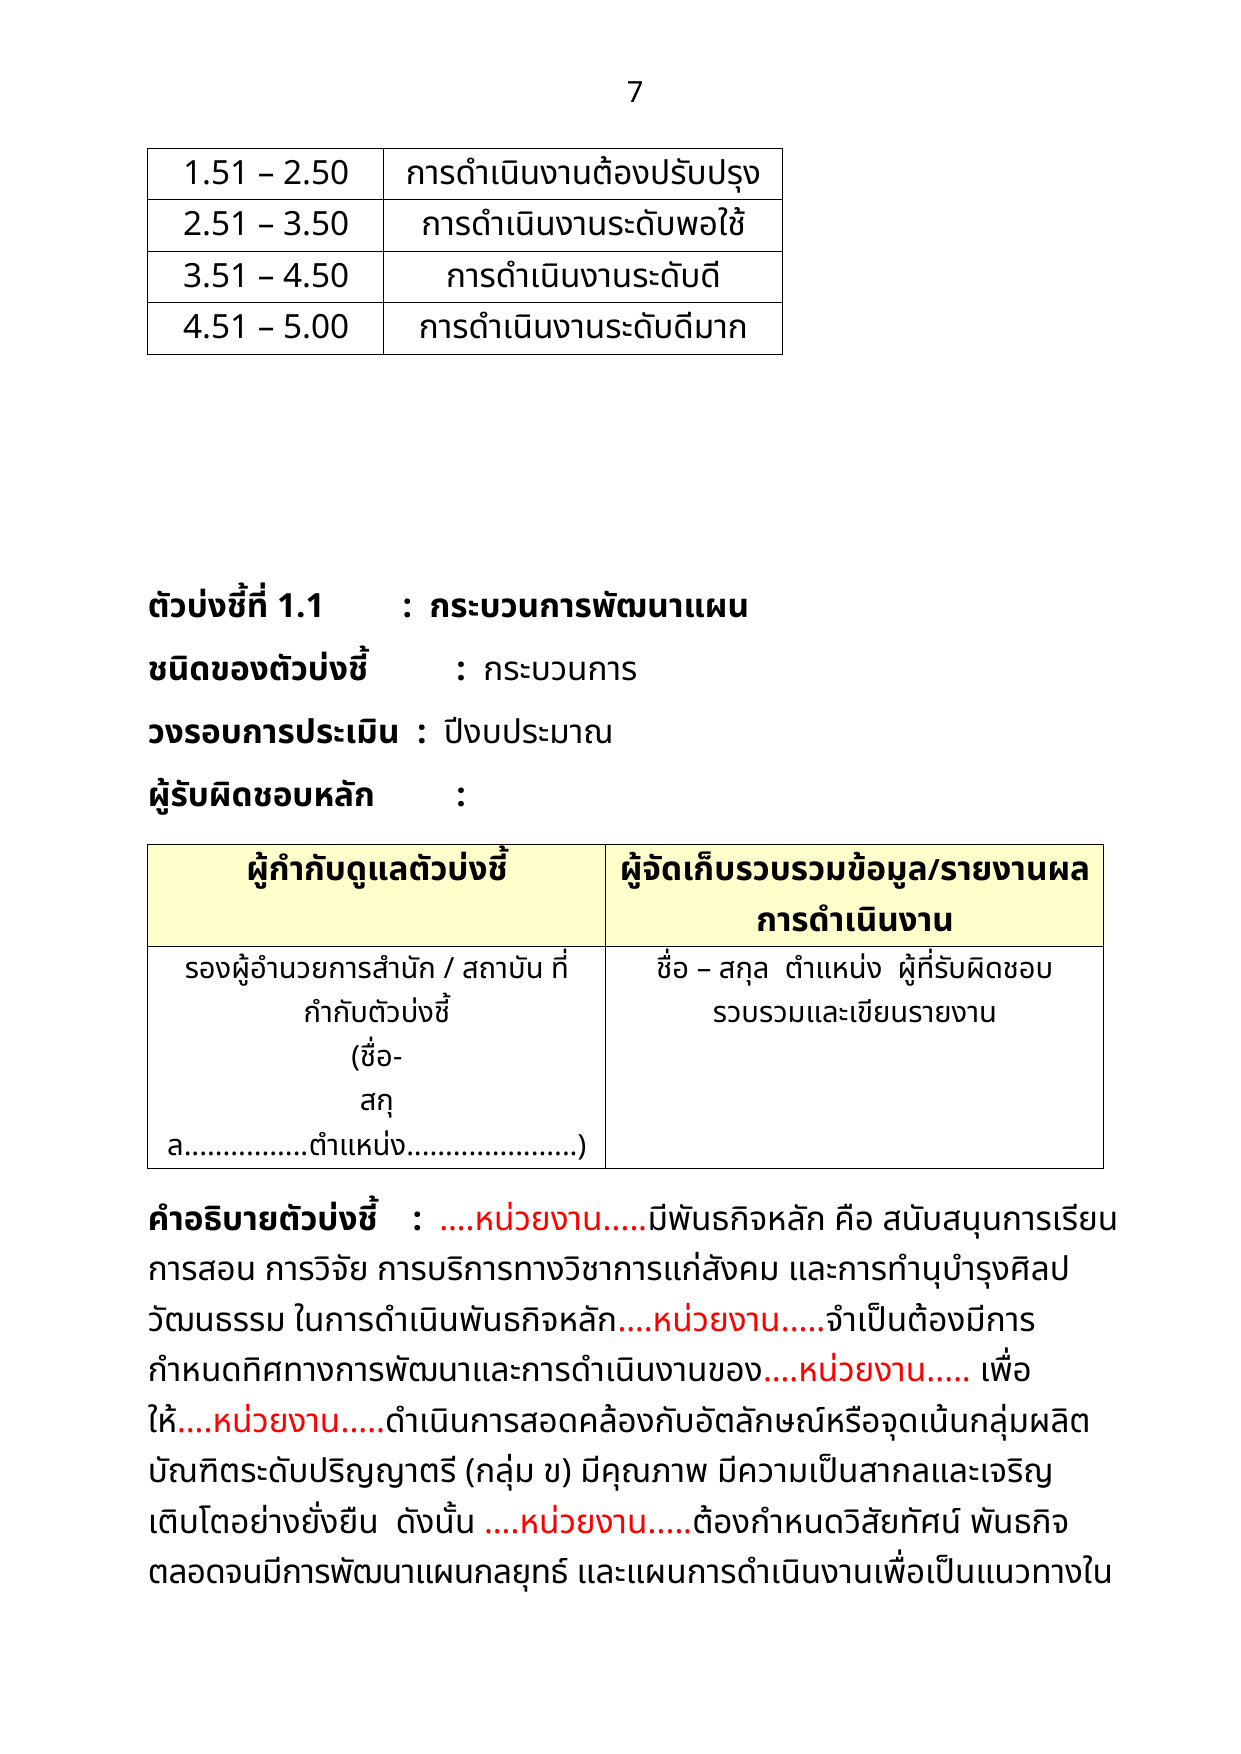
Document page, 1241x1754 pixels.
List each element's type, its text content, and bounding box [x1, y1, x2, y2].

table_header ผู้จัดเก็บรวบรวมข้อมูล/รายงานผลการดำเนินงาน [606, 845, 1103, 946]
table_cell รองผู้อำนวยการสำนัก / สถาบัน ที่กำกับตัวบ่งชี้ (ชื่อ- สกุล................ตำแหน่ง......................) [148, 947, 605, 1168]
table_cell 2.51 – 3.50 [148, 200, 383, 251]
table_header ผู้กำกับดูแลตัวบ่งชี้ [148, 845, 605, 946]
text ชนิดของตัวบ่งชี้ : กระบวนการ [148, 645, 1120, 695]
table_cell การดำเนินงานระดับพอใช้ [384, 200, 782, 251]
table_cell การดำเนินงานต้องปรับปรุง [384, 149, 782, 199]
table_cell 4.51 – 5.00 [148, 303, 383, 353]
text ผู้รับผิดชอบหลัก : [148, 771, 1120, 822]
table_cell 3.51 – 4.50 [148, 252, 383, 302]
table_cell การดำเนินงานระดับดี [384, 252, 782, 302]
table_cell ชื่อ – สกุล ตำแหน่ง ผู้ที่รับผิดชอบรวบรวมและเขียนรายงาน [606, 947, 1103, 1168]
table_cell การดำเนินงานระดับดีมาก [384, 303, 782, 353]
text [148, 1194, 1122, 1599]
text ตัวบ่งชี้ที่ 1.1 : กระบวนการพัฒนาแผน [148, 582, 1122, 632]
table_cell 1.51 – 2.50 [148, 149, 383, 199]
text วงรอบการประเมิน : ปีงบประมาณ [148, 708, 1120, 758]
